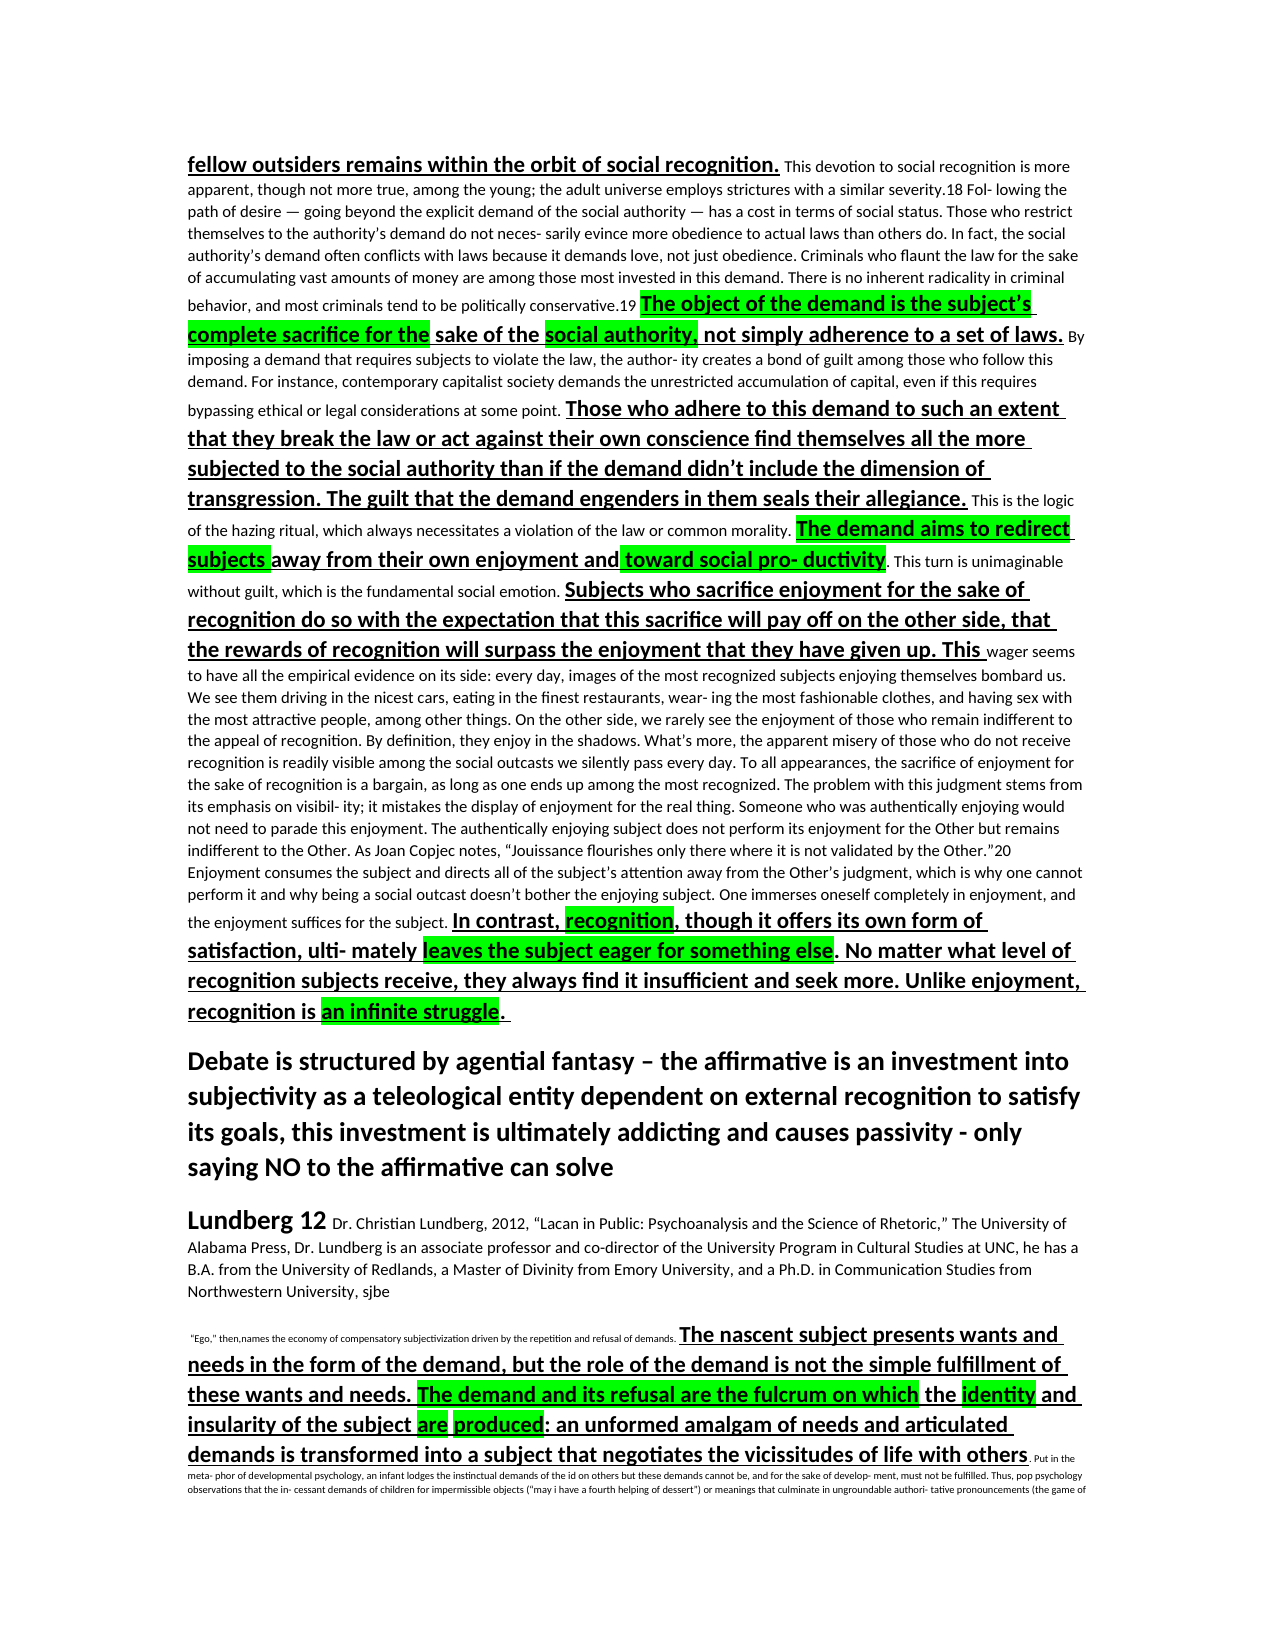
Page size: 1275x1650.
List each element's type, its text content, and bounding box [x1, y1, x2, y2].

text Lundberg 12 Dr. Christian Lundberg, 2012, “Lacan in Public: Psychoanalysis and the Science of Rhetoric,” The University of Alabama Press, Dr. Lundberg is an associate professor and co-director of the University Program in Cultural Studies at UNC, he has a B.A. from the University of Redlands, a Master of Divinity from Emory University, and a Ph.D. in Communication Studies from Northwestern University, sjbe [187, 1203, 1087, 1302]
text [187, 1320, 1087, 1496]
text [187, 150, 1087, 1025]
subtitle Debate is structured by agential fantasy – the affirmative is an investment into subjectivity as a teleological entity dependent on external recognition to satisfy its goals, this investment is ultimately addicting and causes passivity - only saying NO to the affirmative can solve [187, 1044, 1087, 1184]
